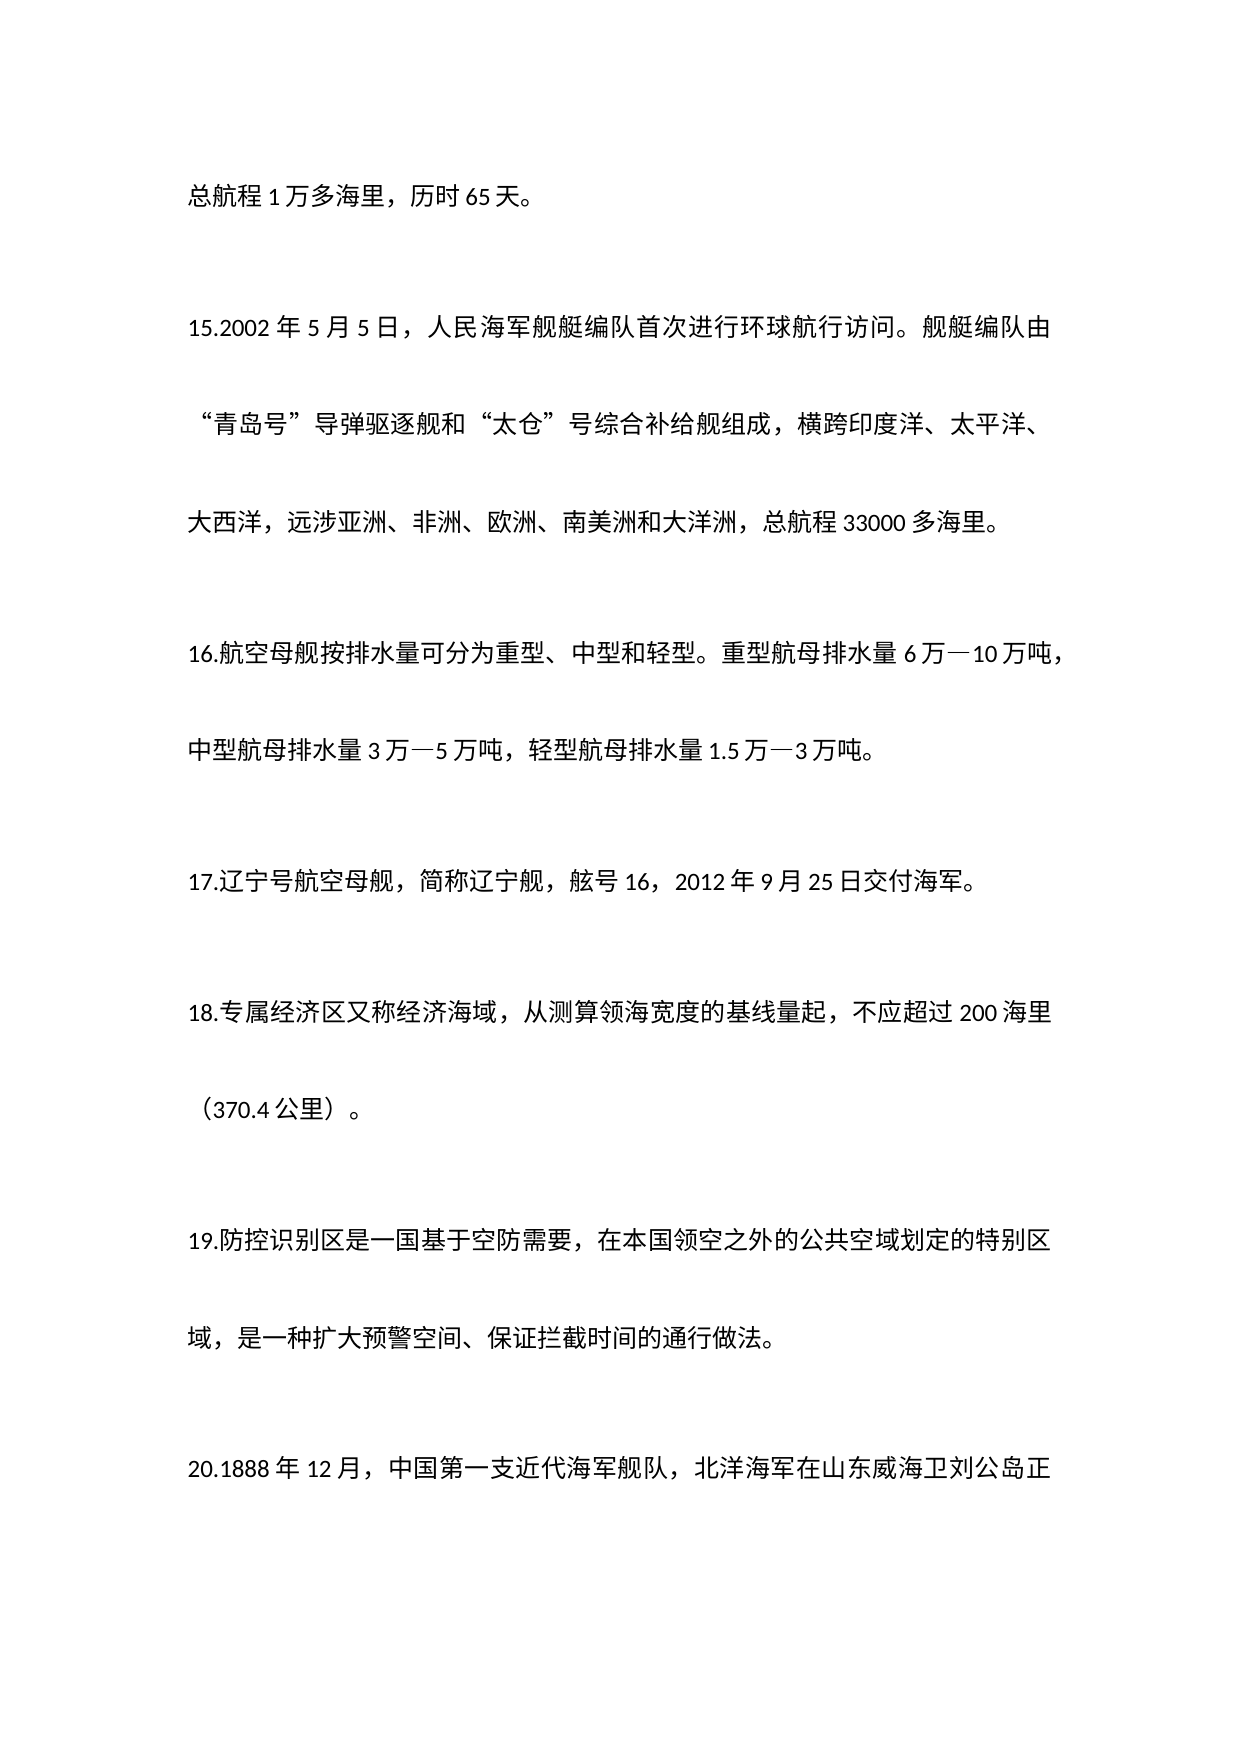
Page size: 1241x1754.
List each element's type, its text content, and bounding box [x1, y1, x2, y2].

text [187, 1434, 1053, 1499]
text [187, 162, 1053, 227]
text 15.2002年5月5日，人民海军舰艇编队首次进行环球航行访问。舰艇编队由“青岛号”导弹驱逐舰和“太仓”号综合补给舰组成，横跨印度洋、太平洋、大西洋，远涉亚洲、非洲、欧洲、南美洲和大洋洲，总航程33000多海里。 [187, 293, 1053, 553]
text 18.专属经济区又称经济海域，从测算领海宽度的基线量起，不应超过200海里（370.4公里）。 [187, 978, 1053, 1140]
text 17.辽宁号航空母舰，简称辽宁舰，舷号16，2012年9月25日交付海军。 [187, 847, 1053, 912]
text 19.防控识别区是一国基于空防需要，在本国领空之外的公共空域划定的特别区域，是一种扩大预警空间、保证拦截时间的通行做法。 [187, 1206, 1053, 1369]
text 16.航空母舰按排水量可分为重型、中型和轻型。重型航母排水量6万—10万吨，中型航母排水量3万—5万吨，轻型航母排水量1.5万—3万吨。 [187, 619, 1053, 781]
